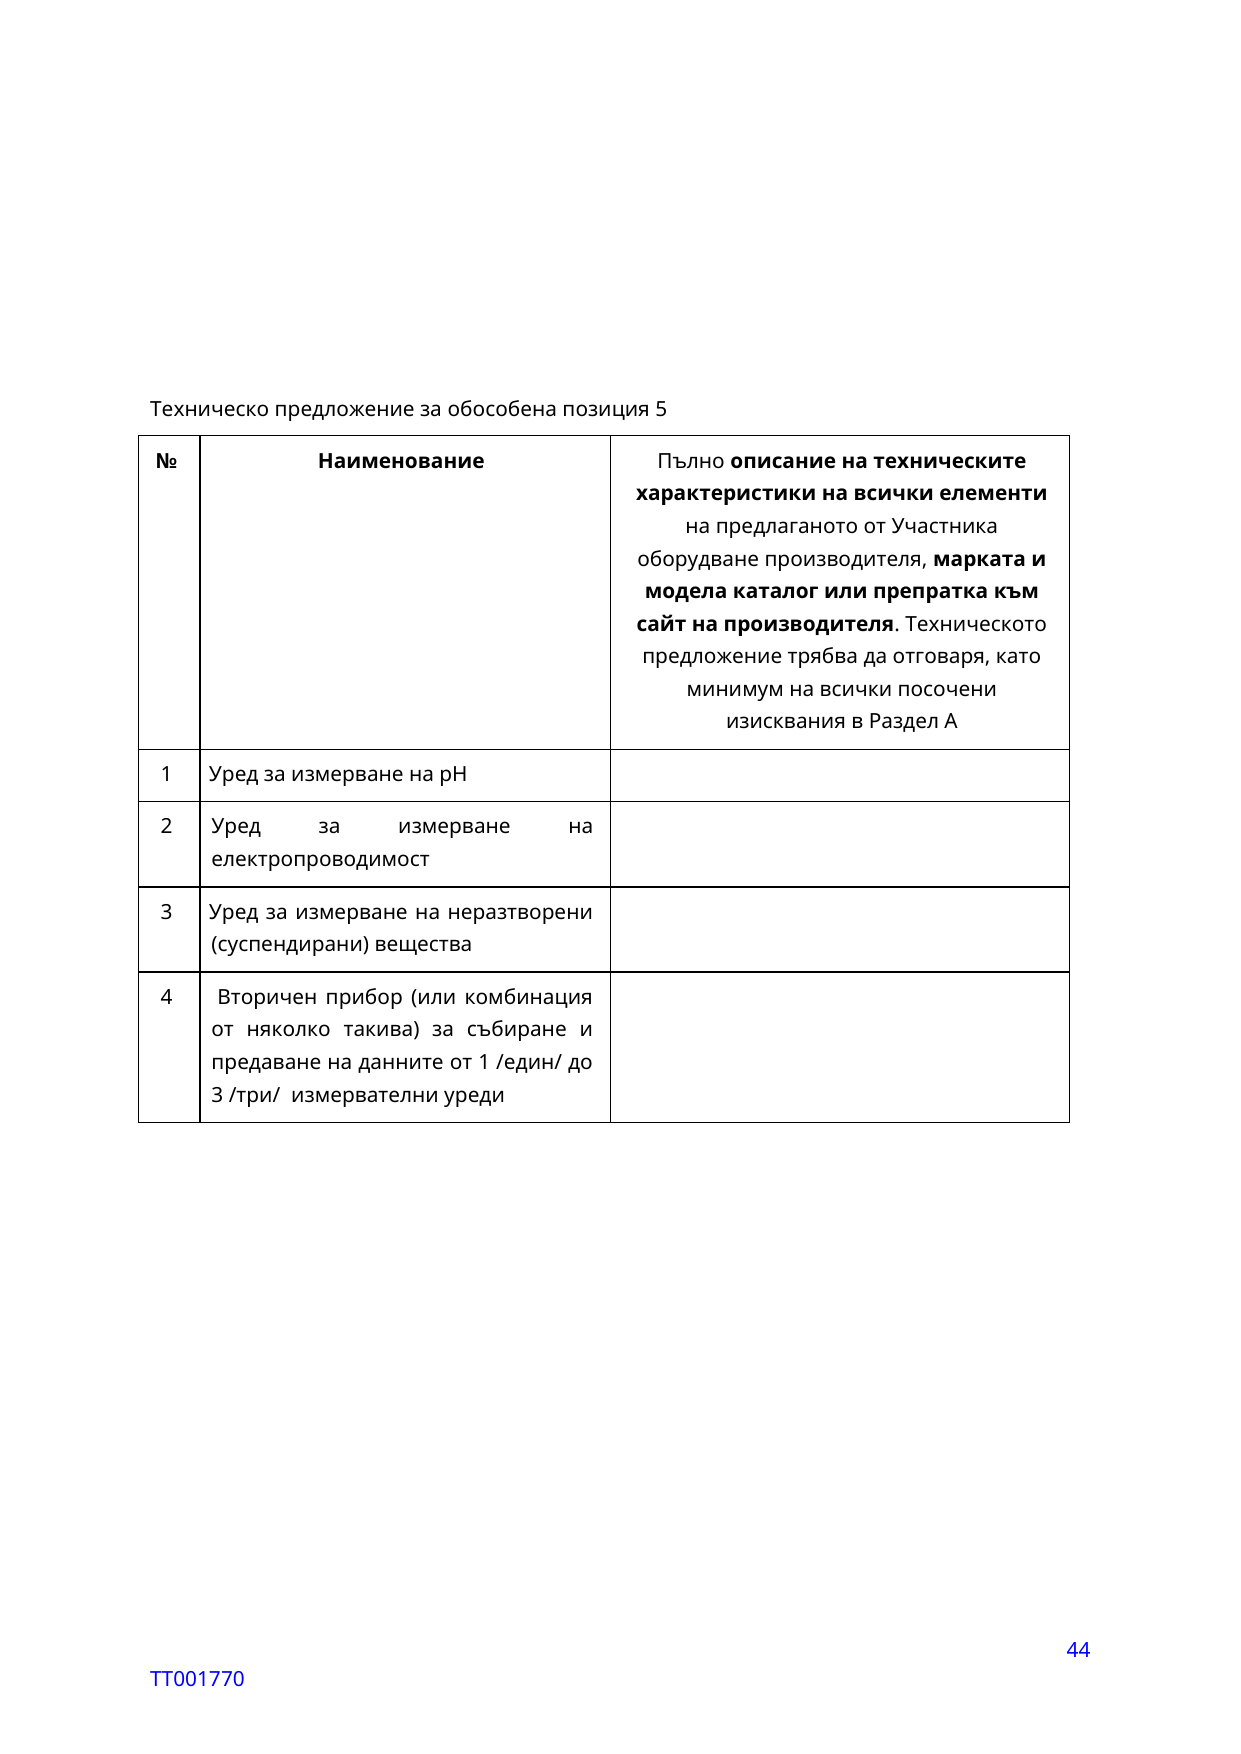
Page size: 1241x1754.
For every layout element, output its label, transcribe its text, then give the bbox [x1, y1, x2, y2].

table_cell [611, 750, 1069, 801]
table_header № [139, 436, 199, 749]
table_cell 4 [139, 973, 199, 1122]
table_header Пълно описание на техническите характеристики на всички елементи на предлаганото от Участника оборудване производителя, марката и модела каталог или препратка към сайт на производителя. Техническото предложение трябва да отговаря, като минимум на всички посочени изисквания в Раздел А [611, 436, 1069, 749]
table_header Наименование [201, 436, 610, 749]
table_cell Уред за измерване на електропроводимост [201, 802, 610, 886]
table_cell 1 [139, 750, 199, 801]
table_cell 2 [139, 802, 199, 886]
table_cell [611, 802, 1069, 886]
table_cell Вторичен прибор (или комбинация от няколко такива) за събиране и предаване на данните от 1 /един/ до 3 /три/ измервателни уреди [201, 973, 610, 1122]
text Техническо предложение за обособена позиция 5 [150, 394, 1090, 423]
table_cell Уред за измерване на рН [201, 750, 610, 801]
table_cell Уред за измерване на неразтворени (суспендирани) вещества [201, 888, 610, 971]
table_cell [611, 888, 1069, 971]
table_cell [611, 973, 1069, 1122]
table_cell 3 [139, 888, 199, 971]
